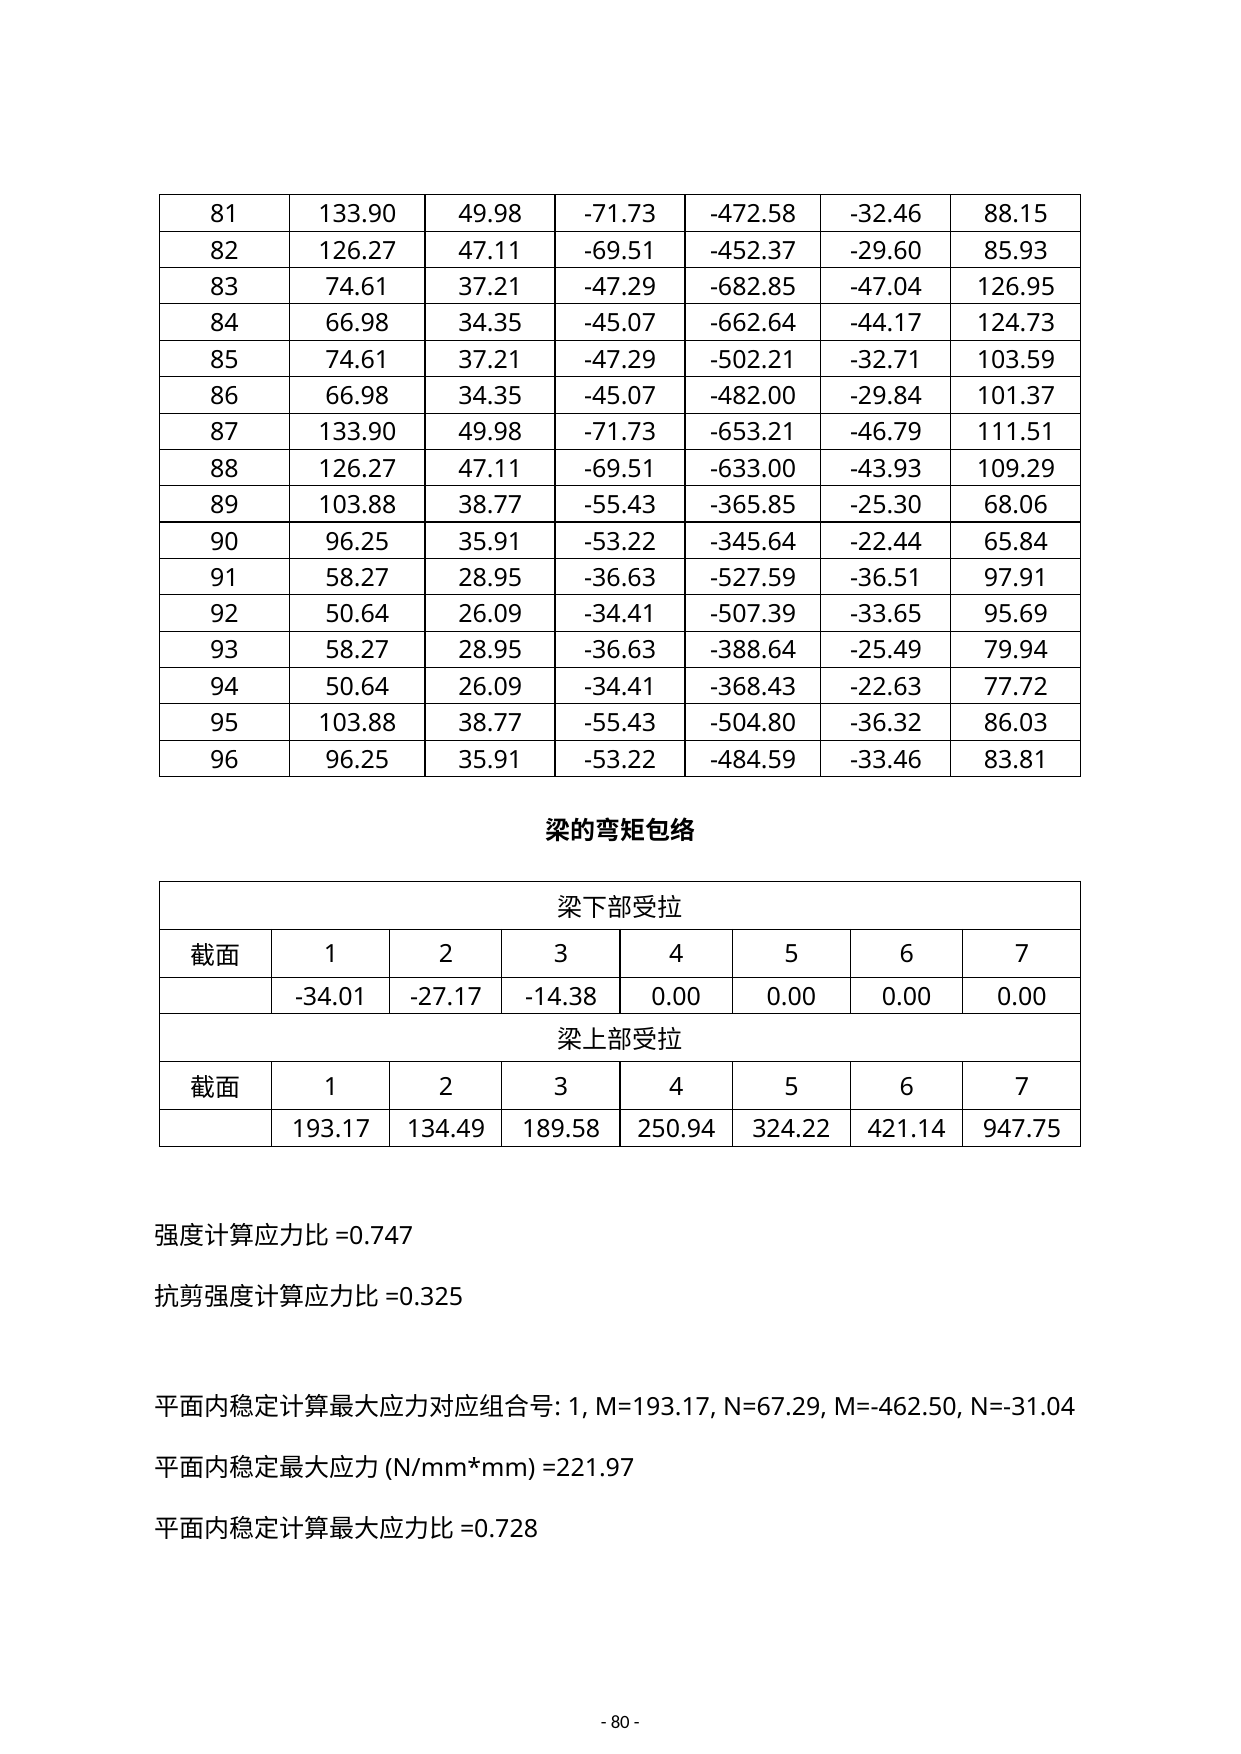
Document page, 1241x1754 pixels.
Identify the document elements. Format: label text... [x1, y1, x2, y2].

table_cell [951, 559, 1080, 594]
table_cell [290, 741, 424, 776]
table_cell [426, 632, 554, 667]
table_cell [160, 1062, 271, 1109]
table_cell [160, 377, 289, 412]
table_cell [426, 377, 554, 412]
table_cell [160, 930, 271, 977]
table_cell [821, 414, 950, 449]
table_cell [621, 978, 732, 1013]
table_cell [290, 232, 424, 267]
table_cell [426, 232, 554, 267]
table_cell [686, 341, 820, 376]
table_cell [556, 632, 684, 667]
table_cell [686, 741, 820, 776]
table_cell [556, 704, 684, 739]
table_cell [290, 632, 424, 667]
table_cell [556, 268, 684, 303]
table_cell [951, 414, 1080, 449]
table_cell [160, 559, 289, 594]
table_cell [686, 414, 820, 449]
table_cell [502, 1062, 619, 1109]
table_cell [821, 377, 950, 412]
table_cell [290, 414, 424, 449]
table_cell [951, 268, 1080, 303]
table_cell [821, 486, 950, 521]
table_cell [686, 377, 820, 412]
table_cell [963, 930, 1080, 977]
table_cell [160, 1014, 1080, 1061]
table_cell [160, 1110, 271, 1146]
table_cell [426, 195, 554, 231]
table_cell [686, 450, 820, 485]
text 平面内稳定最大应力 (N/mm*mm) =221.97 [148, 1442, 1093, 1489]
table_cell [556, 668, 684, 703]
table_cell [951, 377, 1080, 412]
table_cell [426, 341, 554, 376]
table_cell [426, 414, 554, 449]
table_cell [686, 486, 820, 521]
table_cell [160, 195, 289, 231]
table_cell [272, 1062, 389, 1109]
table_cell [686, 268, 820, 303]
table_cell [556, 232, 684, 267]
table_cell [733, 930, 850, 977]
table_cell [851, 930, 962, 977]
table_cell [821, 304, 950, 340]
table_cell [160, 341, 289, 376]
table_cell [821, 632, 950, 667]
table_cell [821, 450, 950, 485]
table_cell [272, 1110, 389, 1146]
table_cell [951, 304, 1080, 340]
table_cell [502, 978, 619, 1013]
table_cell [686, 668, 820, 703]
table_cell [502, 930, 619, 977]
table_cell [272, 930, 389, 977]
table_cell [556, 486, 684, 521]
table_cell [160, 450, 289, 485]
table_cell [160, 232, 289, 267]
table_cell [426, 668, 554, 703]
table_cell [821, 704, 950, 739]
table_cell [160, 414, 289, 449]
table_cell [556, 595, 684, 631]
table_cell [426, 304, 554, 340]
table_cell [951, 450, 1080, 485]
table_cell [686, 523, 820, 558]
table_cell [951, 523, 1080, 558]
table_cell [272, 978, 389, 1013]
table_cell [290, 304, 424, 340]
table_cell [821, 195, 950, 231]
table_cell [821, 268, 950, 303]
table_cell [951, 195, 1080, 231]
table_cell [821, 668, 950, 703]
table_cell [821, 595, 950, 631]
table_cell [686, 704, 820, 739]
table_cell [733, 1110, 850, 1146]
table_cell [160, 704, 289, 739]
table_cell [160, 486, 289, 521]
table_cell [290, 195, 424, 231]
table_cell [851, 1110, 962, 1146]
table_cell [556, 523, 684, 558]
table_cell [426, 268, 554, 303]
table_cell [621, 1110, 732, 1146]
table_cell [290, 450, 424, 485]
text 强度计算应力比 =0.747 [148, 1210, 1093, 1257]
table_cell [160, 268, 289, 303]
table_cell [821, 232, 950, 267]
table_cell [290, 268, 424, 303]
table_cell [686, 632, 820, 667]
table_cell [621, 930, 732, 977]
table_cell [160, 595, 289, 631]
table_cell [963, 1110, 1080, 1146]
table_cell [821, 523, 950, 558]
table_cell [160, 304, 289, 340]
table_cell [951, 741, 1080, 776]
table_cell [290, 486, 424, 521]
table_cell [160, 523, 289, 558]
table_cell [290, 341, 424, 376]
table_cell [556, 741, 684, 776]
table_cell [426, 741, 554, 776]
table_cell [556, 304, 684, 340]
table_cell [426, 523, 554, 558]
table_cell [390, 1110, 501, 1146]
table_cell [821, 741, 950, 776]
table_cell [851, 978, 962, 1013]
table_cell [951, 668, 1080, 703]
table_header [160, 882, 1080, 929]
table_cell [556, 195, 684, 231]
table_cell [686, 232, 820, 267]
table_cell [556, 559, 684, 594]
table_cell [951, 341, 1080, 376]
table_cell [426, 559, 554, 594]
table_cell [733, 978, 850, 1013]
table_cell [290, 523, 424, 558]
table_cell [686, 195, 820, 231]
text 平面内稳定计算最大应力比 =0.728 [148, 1503, 1093, 1551]
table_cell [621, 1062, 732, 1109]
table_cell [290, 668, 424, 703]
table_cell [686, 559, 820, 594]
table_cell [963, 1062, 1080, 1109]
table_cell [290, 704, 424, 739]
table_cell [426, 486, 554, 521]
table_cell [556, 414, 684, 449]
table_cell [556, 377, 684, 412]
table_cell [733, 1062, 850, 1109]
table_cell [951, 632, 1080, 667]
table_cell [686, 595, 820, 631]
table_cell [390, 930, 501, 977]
text 平面内稳定计算最大应力对应组合号: 1, M=193.17, N=67.29, M=-462.50, N=-31.04 [148, 1381, 1093, 1428]
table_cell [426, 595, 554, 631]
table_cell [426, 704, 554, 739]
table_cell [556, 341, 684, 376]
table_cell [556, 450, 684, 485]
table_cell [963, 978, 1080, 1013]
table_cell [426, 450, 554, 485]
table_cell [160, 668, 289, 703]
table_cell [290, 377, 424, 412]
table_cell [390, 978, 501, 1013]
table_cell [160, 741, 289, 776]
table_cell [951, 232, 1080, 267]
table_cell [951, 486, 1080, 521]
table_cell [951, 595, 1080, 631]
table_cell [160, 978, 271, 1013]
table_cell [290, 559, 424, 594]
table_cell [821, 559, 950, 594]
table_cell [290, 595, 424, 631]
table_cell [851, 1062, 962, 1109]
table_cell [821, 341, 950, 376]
text 梁的弯矩包络 [148, 805, 1093, 852]
text 抗剪强度计算应力比 =0.325 [148, 1271, 1093, 1318]
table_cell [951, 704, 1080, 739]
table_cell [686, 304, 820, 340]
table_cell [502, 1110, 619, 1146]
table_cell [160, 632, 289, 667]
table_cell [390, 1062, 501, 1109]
